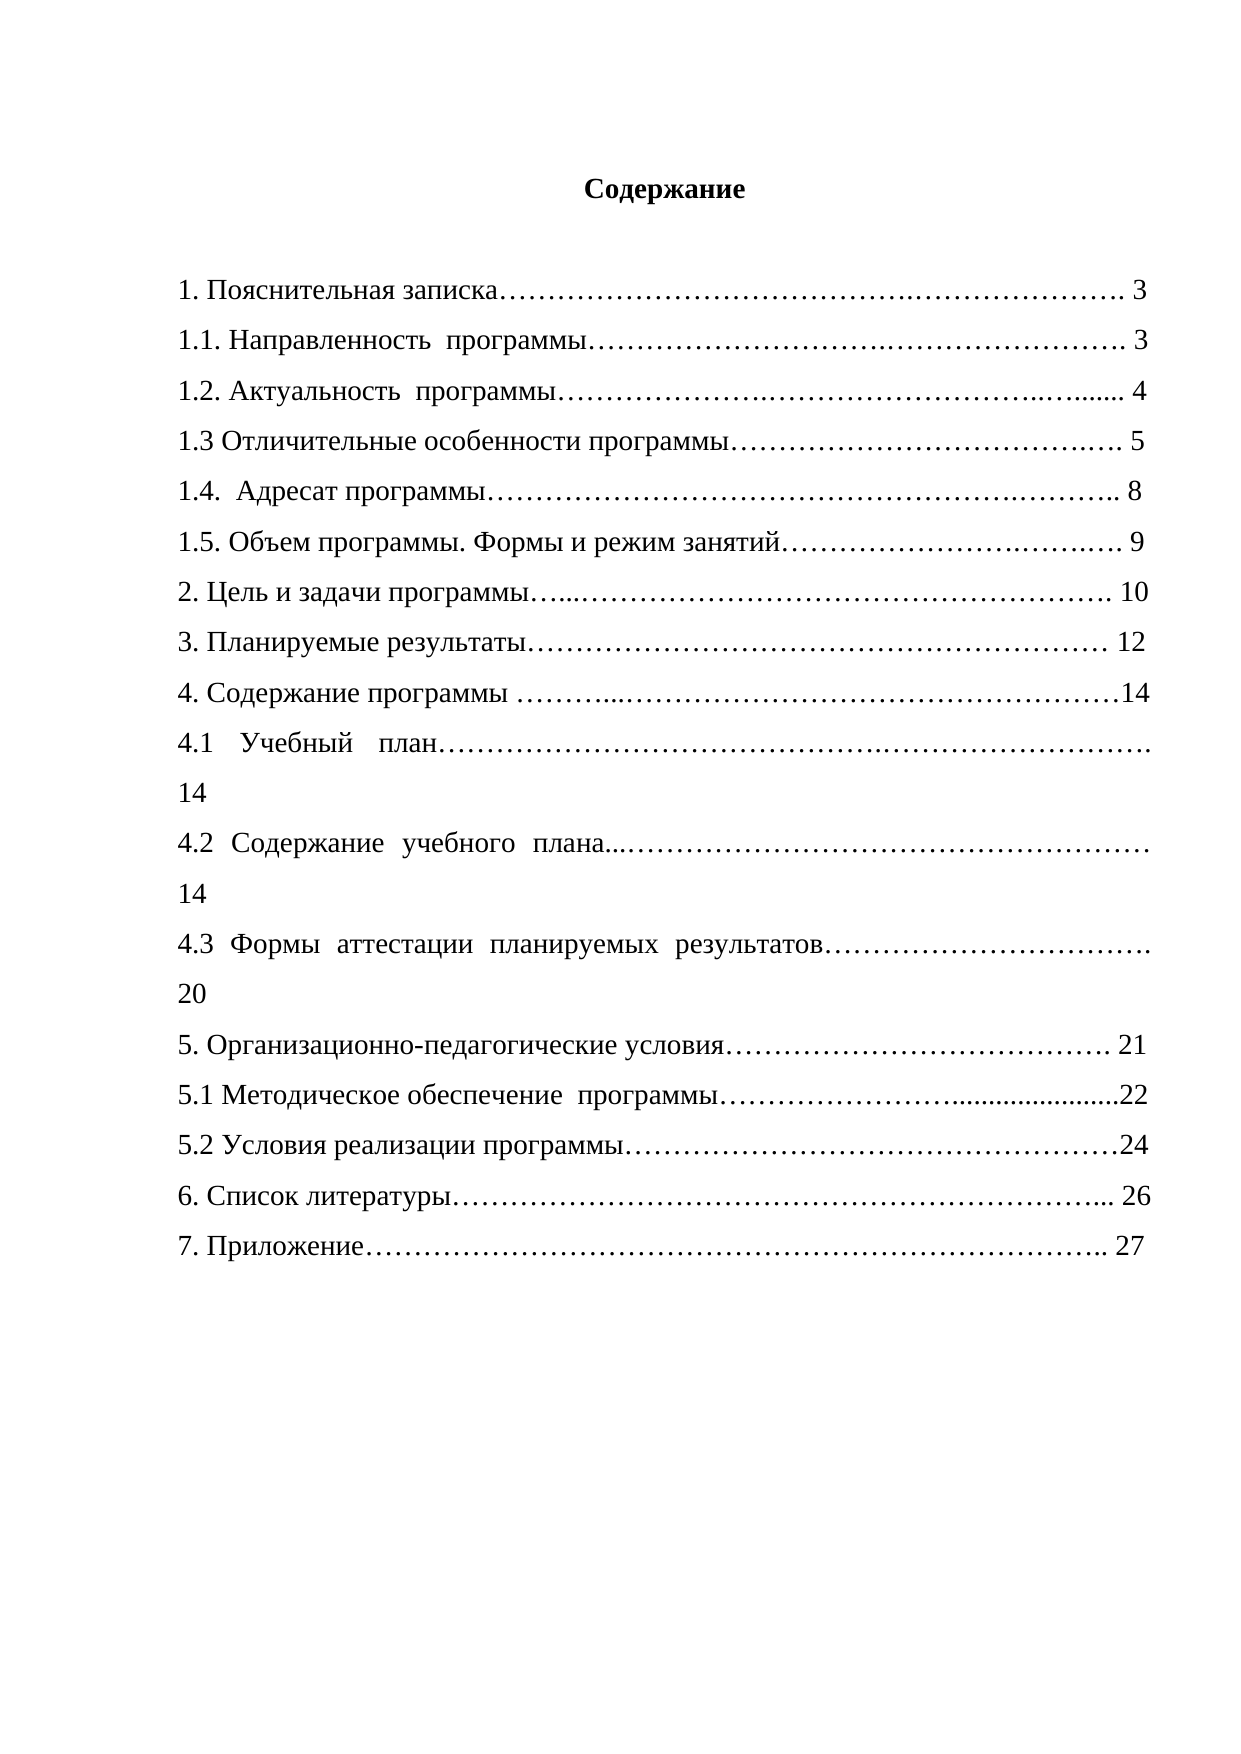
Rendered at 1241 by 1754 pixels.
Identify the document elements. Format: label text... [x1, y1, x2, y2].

text 5.2 Условия реализации программы……………………………………………24 [177, 1127, 1152, 1161]
text 4.3 Формы аттестации планируемых результатов……………………………. 20 [177, 926, 1152, 1010]
text 2. Цель и задачи программы…...………………………………………………. 10 [177, 574, 1152, 608]
text 1.4. Адресат программы……………………………………………….……….. 8 [177, 473, 1152, 507]
text 1.5. Объем программы. Формы и режим занятий…………………….…….…. 9 [177, 524, 1152, 557]
text 1. Пояснительная записка…………………………………….…………………. 3 [177, 272, 1152, 306]
text 1.2. Актуальность программы………………….………………………..…....... 4 [177, 373, 1152, 406]
text 7. Приложение………………………………………………………………….. 27 [177, 1228, 1152, 1262]
text 3. Планируемые результаты…………………………………………………… 12 [177, 624, 1152, 658]
text 5.1 Методическое обеспечение программы…………………….......................22 [177, 1077, 1152, 1111]
text 4.2 Содержание учебного плана...……………………………………………… 14 [177, 826, 1152, 909]
text 1.1. Направленность программы………………………….……………………. 3 [177, 322, 1152, 356]
text Содержание [177, 172, 1152, 205]
text 4. Содержание программы ………...……………………………………………14 [177, 675, 1152, 708]
text 4.1 Учебный план……………………………………….………………………. 14 [177, 725, 1152, 809]
text 5. Организационно-педагогические условия…………………………………. 21 [177, 1027, 1152, 1060]
text 6. Список литературы…………………………………………………………... 26 [177, 1178, 1152, 1211]
text 1.3 Отличительные особенности программы……………………………….…. 5 [177, 423, 1152, 457]
